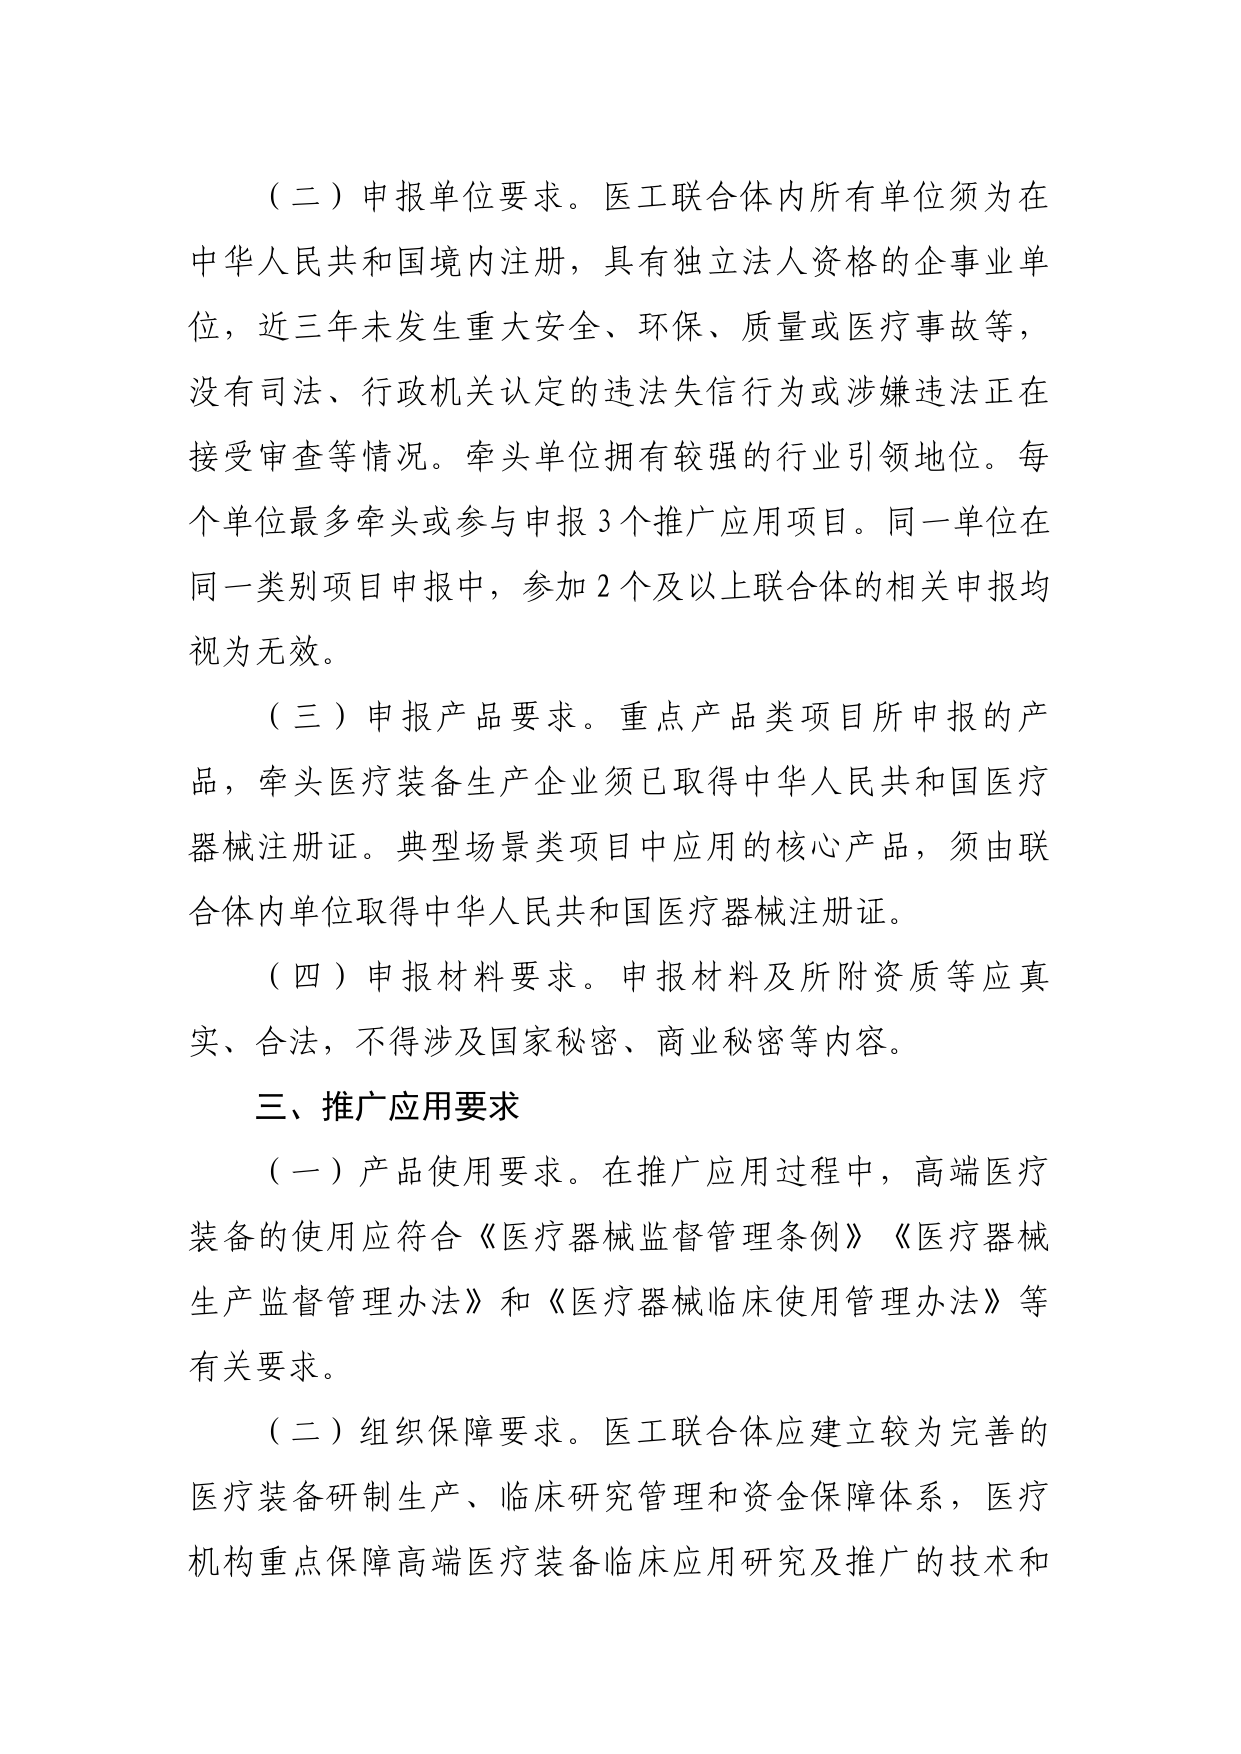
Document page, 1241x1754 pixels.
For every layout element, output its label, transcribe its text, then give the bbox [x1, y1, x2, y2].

text （四）申报材料要求。申报材料及所附资质等应真实、合法，不得涉及国家秘密、商业秘密等内容。 [187, 942, 1053, 1072]
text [187, 1397, 1053, 1592]
text 三、推广应用要求 [187, 1072, 1053, 1137]
text （二）申报单位要求。医工联合体内所有单位须为在中华人民共和国境内注册，具有独立法人资格的企事业单位，近三年未发生重大安全、环保、质量或医疗事故等，没有司法、行政机关认定的违法失信行为或涉嫌违法正在接受审查等情况。牵头单位拥有较强的行业引领地位。每个单位最多牵头或参与申报3个推广应用项目。同一单位在同一类别项目申报中，参加2个及以上联合体的相关申报均视为无效。 [187, 162, 1053, 682]
text （一）产品使用要求。在推广应用过程中，高端医疗装备的使用应符合《医疗器械监督管理条例》《医疗器械生产监督管理办法》和《医疗器械临床使用管理办法》等有关要求。 [187, 1137, 1053, 1397]
text （三）申报产品要求。重点产品类项目所申报的产品，牵头医疗装备生产企业须已取得中华人民共和国医疗器械注册证。典型场景类项目中应用的核心产品，须由联合体内单位取得中华人民共和国医疗器械注册证。 [187, 682, 1053, 942]
